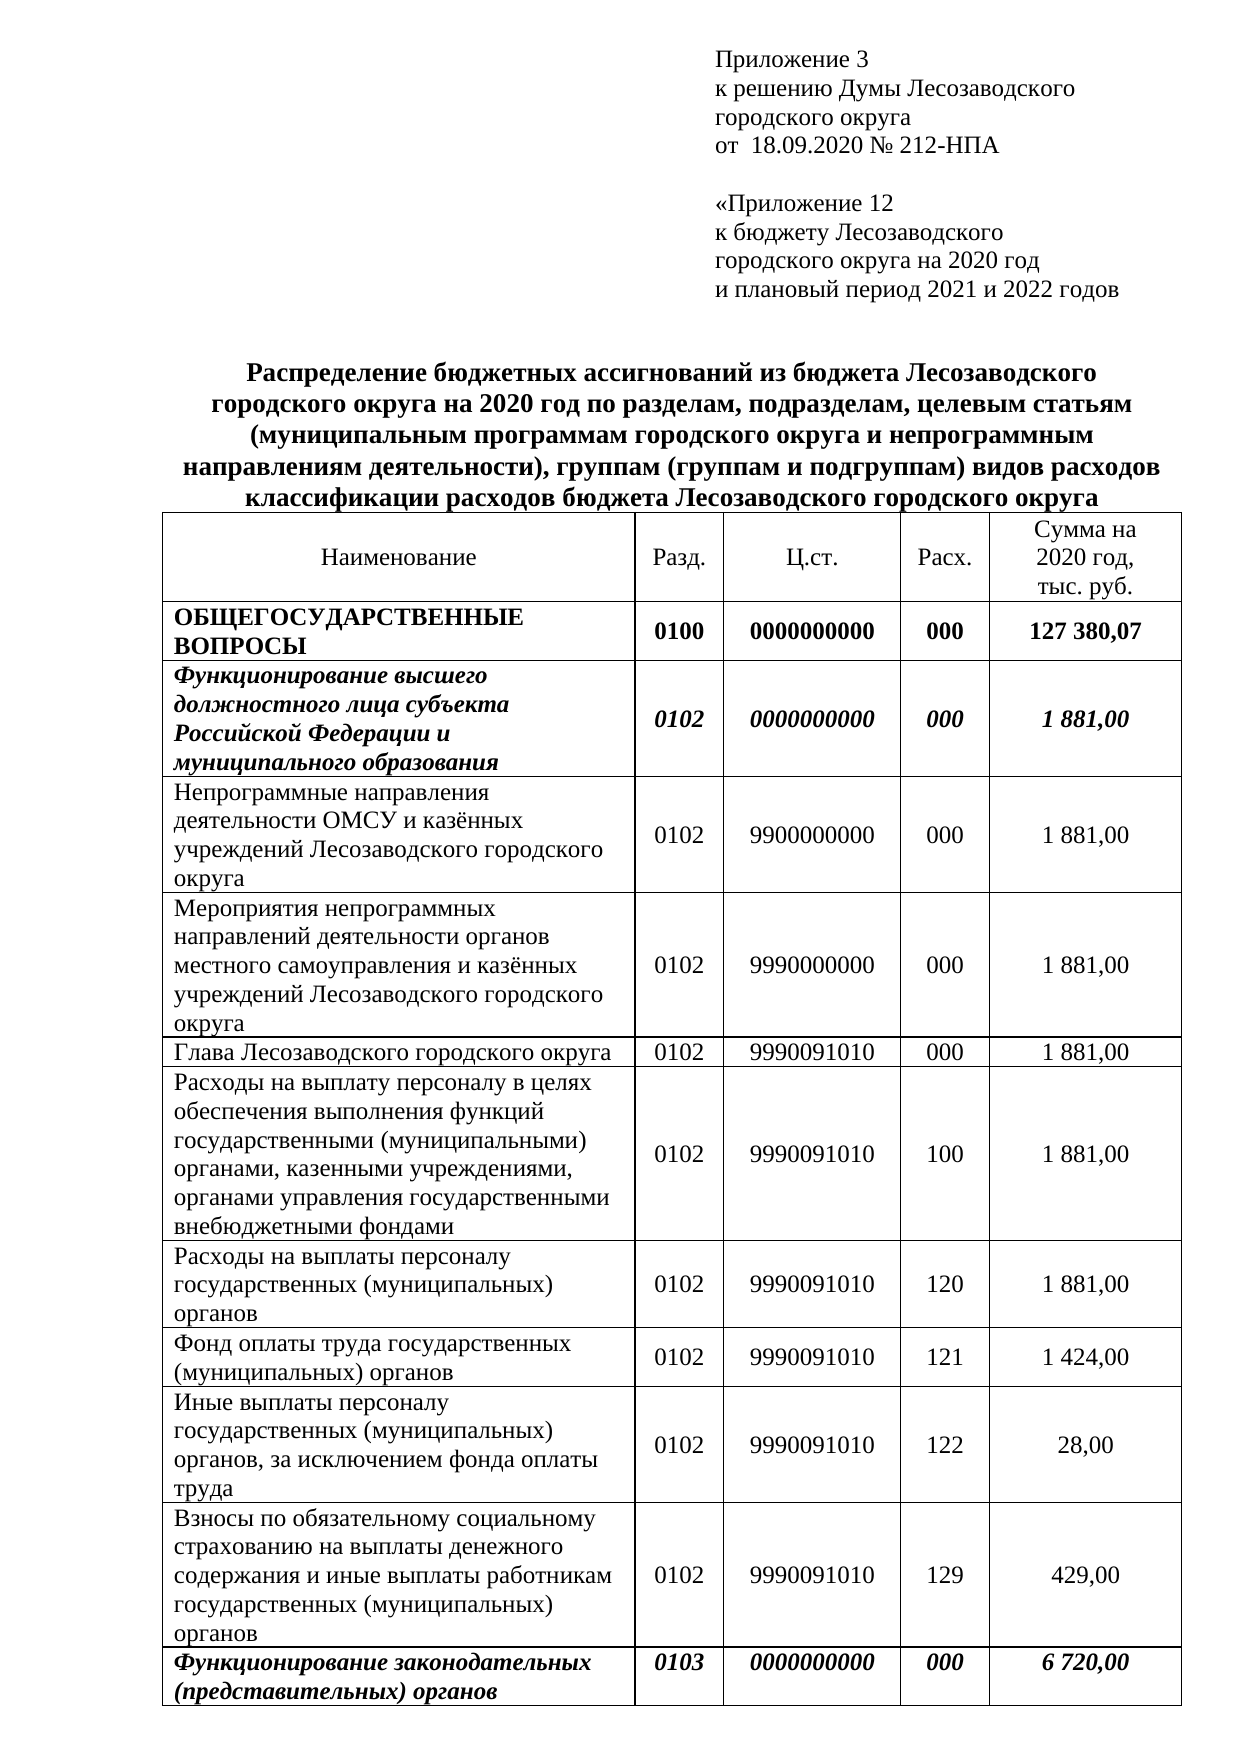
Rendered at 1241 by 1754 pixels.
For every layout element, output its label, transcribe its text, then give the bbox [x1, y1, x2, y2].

table_cell 1 881,00 [990, 1067, 1181, 1240]
table_cell 000 [901, 1038, 989, 1066]
text «Приложение 12 [715, 188, 1152, 217]
table_cell 121 [901, 1328, 989, 1386]
table_cell 9990091010 [724, 1241, 900, 1327]
table_cell 429,00 [990, 1503, 1181, 1646]
table_cell Разд. [636, 513, 723, 601]
table_cell Расходы на выплаты персоналу государственных (муниципальных) органов [163, 1241, 634, 1327]
table_cell 9900000000 [724, 777, 900, 892]
table_cell 9990091010 [724, 1387, 900, 1502]
table_cell 129 [901, 1503, 989, 1646]
table_cell Функционирование высшего должностного лица субъекта Российской Федерации и муниципального образования [163, 661, 634, 776]
text к бюджету Лесозаводского [715, 217, 1152, 246]
table_cell 0000000000 [724, 602, 900, 659]
table_cell 000 [901, 661, 989, 776]
table_cell Непрограммные направления деятельности ОМСУ и казённых учреждений Лесозаводского городского округа [163, 777, 634, 892]
table_cell Наименование [163, 513, 634, 601]
table_cell Мероприятия непрограммных направлений деятельности органов местного самоуправления и казённых учреждений Лесозаводского городского округа [163, 893, 634, 1036]
table_cell 0103 [636, 1648, 723, 1705]
table_cell 0102 [636, 1038, 723, 1066]
table_cell Сумма на 2020 год, тыс. руб. [990, 513, 1181, 601]
table_cell 120 [901, 1241, 989, 1327]
table_cell Взносы по обязательному социальному страхованию на выплаты денежного содержания и иные выплаты работникам государственных (муниципальных) органов [163, 1503, 634, 1646]
table_cell 0102 [636, 1067, 723, 1240]
table_cell 1 424,00 [990, 1328, 1181, 1386]
table_cell 000 [901, 1648, 989, 1705]
table_cell ОБЩЕГОСУДАРСТВЕННЫЕ ВОПРОСЫ [163, 602, 634, 659]
table_cell 0102 [636, 1241, 723, 1327]
table_cell 6 720,00 [990, 1648, 1181, 1705]
text городского округа [715, 102, 1152, 131]
table_cell 127 380,07 [990, 602, 1181, 659]
table_cell 0102 [636, 1503, 723, 1646]
table_cell Иные выплаты персоналу государственных (муниципальных) органов, за исключением фонда оплаты труда [163, 1387, 634, 1502]
table_cell 9990091010 [724, 1503, 900, 1646]
table_cell Глава Лесозаводского городского округа [163, 1038, 634, 1066]
table_cell 1 881,00 [990, 893, 1181, 1036]
table_cell 0102 [636, 777, 723, 892]
table_cell 122 [901, 1387, 989, 1502]
table_cell 1 881,00 [990, 1241, 1181, 1327]
table_cell 28,00 [990, 1387, 1181, 1502]
table_cell Расх. [901, 513, 989, 601]
table_cell 0102 [636, 893, 723, 1036]
table_cell 000 [901, 893, 989, 1036]
table_header Распределение бюджетных ассигнований из бюджета Лесозаводского городского округа на 2020 год по разделам, подразделам, целевым статьям (муниципальным программам городского округа и непрограммным направлениям деятельности), группам (группам и подгруппам) видов расходов классификации расходов бюджета Лесозаводского городского округа [163, 356, 1181, 512]
text от 18.09.2020 № 212-НПА [715, 131, 1152, 159]
table_cell 0102 [636, 1328, 723, 1386]
table_cell 0102 [636, 1387, 723, 1502]
table_cell Расходы на выплату персоналу в целях обеспечения выполнения функций государственными (муниципальными) органами, казенными учреждениями, органами управления государственными внебюджетными фондами [163, 1067, 634, 1240]
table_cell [163, 1648, 634, 1705]
text и плановый период 2021 и 2022 годов [715, 274, 1152, 303]
table_cell 0102 [636, 661, 723, 776]
table_cell Фонд оплаты труда государственных (муниципальных) органов [163, 1328, 634, 1386]
table_cell 1 881,00 [990, 1038, 1181, 1066]
table_cell 1 881,00 [990, 777, 1181, 892]
table_cell 000 [901, 602, 989, 659]
table_cell 0100 [636, 602, 723, 659]
table_cell 9990000000 [724, 893, 900, 1036]
table_cell 1 881,00 [990, 661, 1181, 776]
table_cell 9990091010 [724, 1328, 900, 1386]
table_cell 9990091010 [724, 1038, 900, 1066]
table_cell 9990091010 [724, 1067, 900, 1240]
table_cell 0000000000 [724, 1648, 900, 1705]
table_cell 100 [901, 1067, 989, 1240]
text к решению Думы Лесозаводского [715, 73, 1152, 102]
text городского округа на 2020 год [715, 246, 1152, 274]
text Приложение 3 [715, 44, 1152, 73]
table_cell Ц.ст. [724, 513, 900, 601]
table_cell 000 [901, 777, 989, 892]
table_cell 0000000000 [724, 661, 900, 776]
